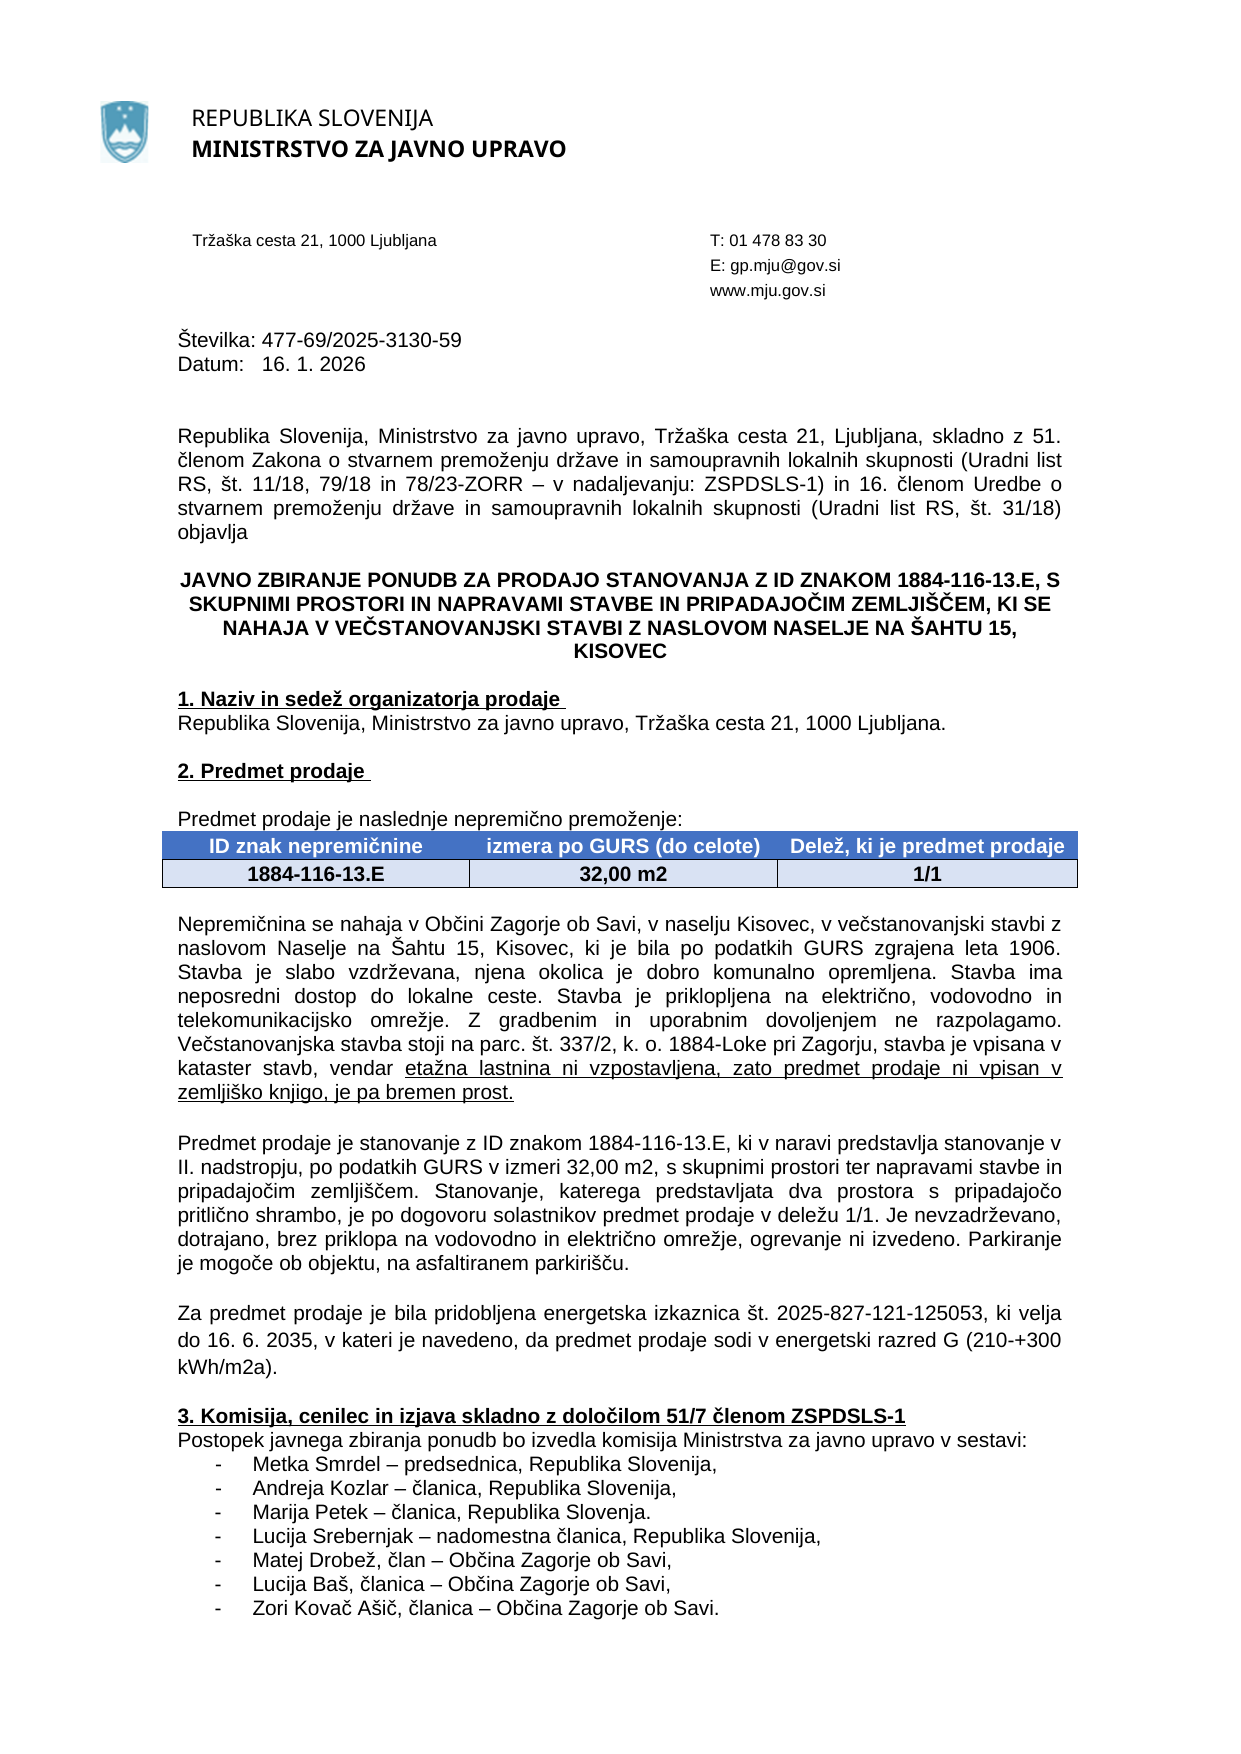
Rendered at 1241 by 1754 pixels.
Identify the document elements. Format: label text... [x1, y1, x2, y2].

text 2. Predmet prodaje [177, 759, 1063, 783]
text Republika Slovenija, Ministrstvo za javno upravo, Tržaška cesta 21, 1000 Ljubljana. [177, 711, 1063, 735]
list Marija Petek – članica, Republika Slovenja. [214, 1500, 1063, 1524]
text Postopek javnega zbiranja ponudb bo izvedla komisija Ministrstva za javno upravo v sestavi: [177, 1428, 1063, 1452]
text Za predmet prodaje je bila pridobljena energetska izkaznica št. 2025-827-121-125053, ki velja do 16. 6. 2035, v kateri je navedeno, da predmet prodaje sodi v energetski razred G (210-+300 kWh/m2a). [177, 1299, 1063, 1380]
text Republika Slovenija, Ministrstvo za javno upravo, Tržaška cesta 21, Ljubljana, skladno z 51. členom Zakona o stvarnem premoženju države in samoupravnih lokalnih skupnosti (Uradni list RS, št. 11/18, 79/18 in 78/23-ZORR – v nadaljevanju: ZSPDSLS-1) in 16. členom Uredbe o stvarnem premoženju države in samoupravnih lokalnih skupnosti (Uradni list RS, št. 31/18) objavlja [177, 424, 1063, 543]
table_header izmera po GURS (do celote) [470, 832, 777, 859]
table_cell 1884-116-13.E [163, 860, 469, 887]
list Metka Smrdel – predsednica, Republika Slovenija, [215, 1452, 1063, 1476]
text Datum: 16. 1. 2026 [177, 352, 1063, 376]
text Predmet prodaje je naslednje nepremično premoženje: [177, 807, 1063, 831]
picture [100, 101, 149, 163]
text 3. Komisija, cenilec in izjava skladno z določilom 51/7 členom ZSPDSLS-1 [177, 1404, 1063, 1428]
list Lucija Srebernjak – nadomestna članica, Republika Slovenija, [214, 1524, 1063, 1548]
text Nepremičnina se nahaja v Občini Zagorje ob Savi, v naselju Kisovec, v večstanovanjski stavbi z naslovom Naselje na Šahtu 15, Kisovec, ki je bila po podatkih GURS zgrajena leta 1906. Stavba je slabo vzdrževana, njena okolica je dobro komunalno opremljena. Stavba ima neposredni dostop do lokalne ceste. Stavba je priklopljena na električno, vodovodno in telekomunikacijsko omrežje. Z gradbenim in uporabnim dovoljenjem ne razpolagamo. Večstanovanjska stavba stoji na parc. št. 337/2, k. o. 1884-Loke pri Zagorju, stavba je vpisana v kataster stavb, vendar etažna lastnina ni vzpostavljena, zato predmet prodaje ni vpisan v zemljiško knjigo, je pa bremen prost. [177, 912, 1063, 1104]
text 1. Naziv in sedež organizatorja prodaje [177, 687, 1063, 711]
list Zori Kovač Ašič, članica – Občina Zagorje ob Savi. [214, 1596, 1063, 1619]
list Matej Drobež, član – Občina Zagorje ob Savi, [214, 1548, 1063, 1572]
text JAVNO ZBIRANJE PONUDB ZA PRODAJO STANOVANJA Z ID ZNAKOM 1884-116-13.E, S SKUPNIMI PROSTORI IN NAPRAVAMI STAVBE IN PRIPADAJOČIM ZEMLJIŠČEM, KI SE NAHAJA V VEČSTANOVANJSKI STAVBI Z NASLOVOM NASELJE NA ŠAHTU 15, KISOVEC [177, 567, 1063, 663]
table_cell 1/1 [778, 860, 1077, 887]
text Predmet prodaje je stanovanje z ID znakom 1884-116-13.E, ki v naravi predstavlja stanovanje v II. nadstropju, po podatkih GURS v izmeri 32,00 m2, s skupnimi prostori ter napravami stavbe in pripadajočim zemljiščem. Stanovanje, katerega predstavljata dva prostora s pripadajočo pritlično shrambo, je po dogovoru solastnikov predmet prodaje v deležu 1/1. Je nevzadrževano, dotrajano, brez priklopa na vodovodno in električno omrežje, ogrevanje ni izvedeno. Parkiranje je mogoče ob objektu, na asfaltiranem parkirišču. [177, 1131, 1063, 1275]
table_cell 32,00 m2 [470, 860, 777, 887]
text Številka: 477-69/2025-3130-59 [177, 328, 1063, 352]
list Andreja Kozlar – članica, Republika Slovenija, [215, 1476, 1063, 1500]
table_header Delež, ki je predmet prodaje [778, 832, 1077, 859]
list Lucija Baš, članica – Občina Zagorje ob Savi, [214, 1572, 1063, 1596]
table_header ID znak nepremičnine [163, 832, 469, 859]
